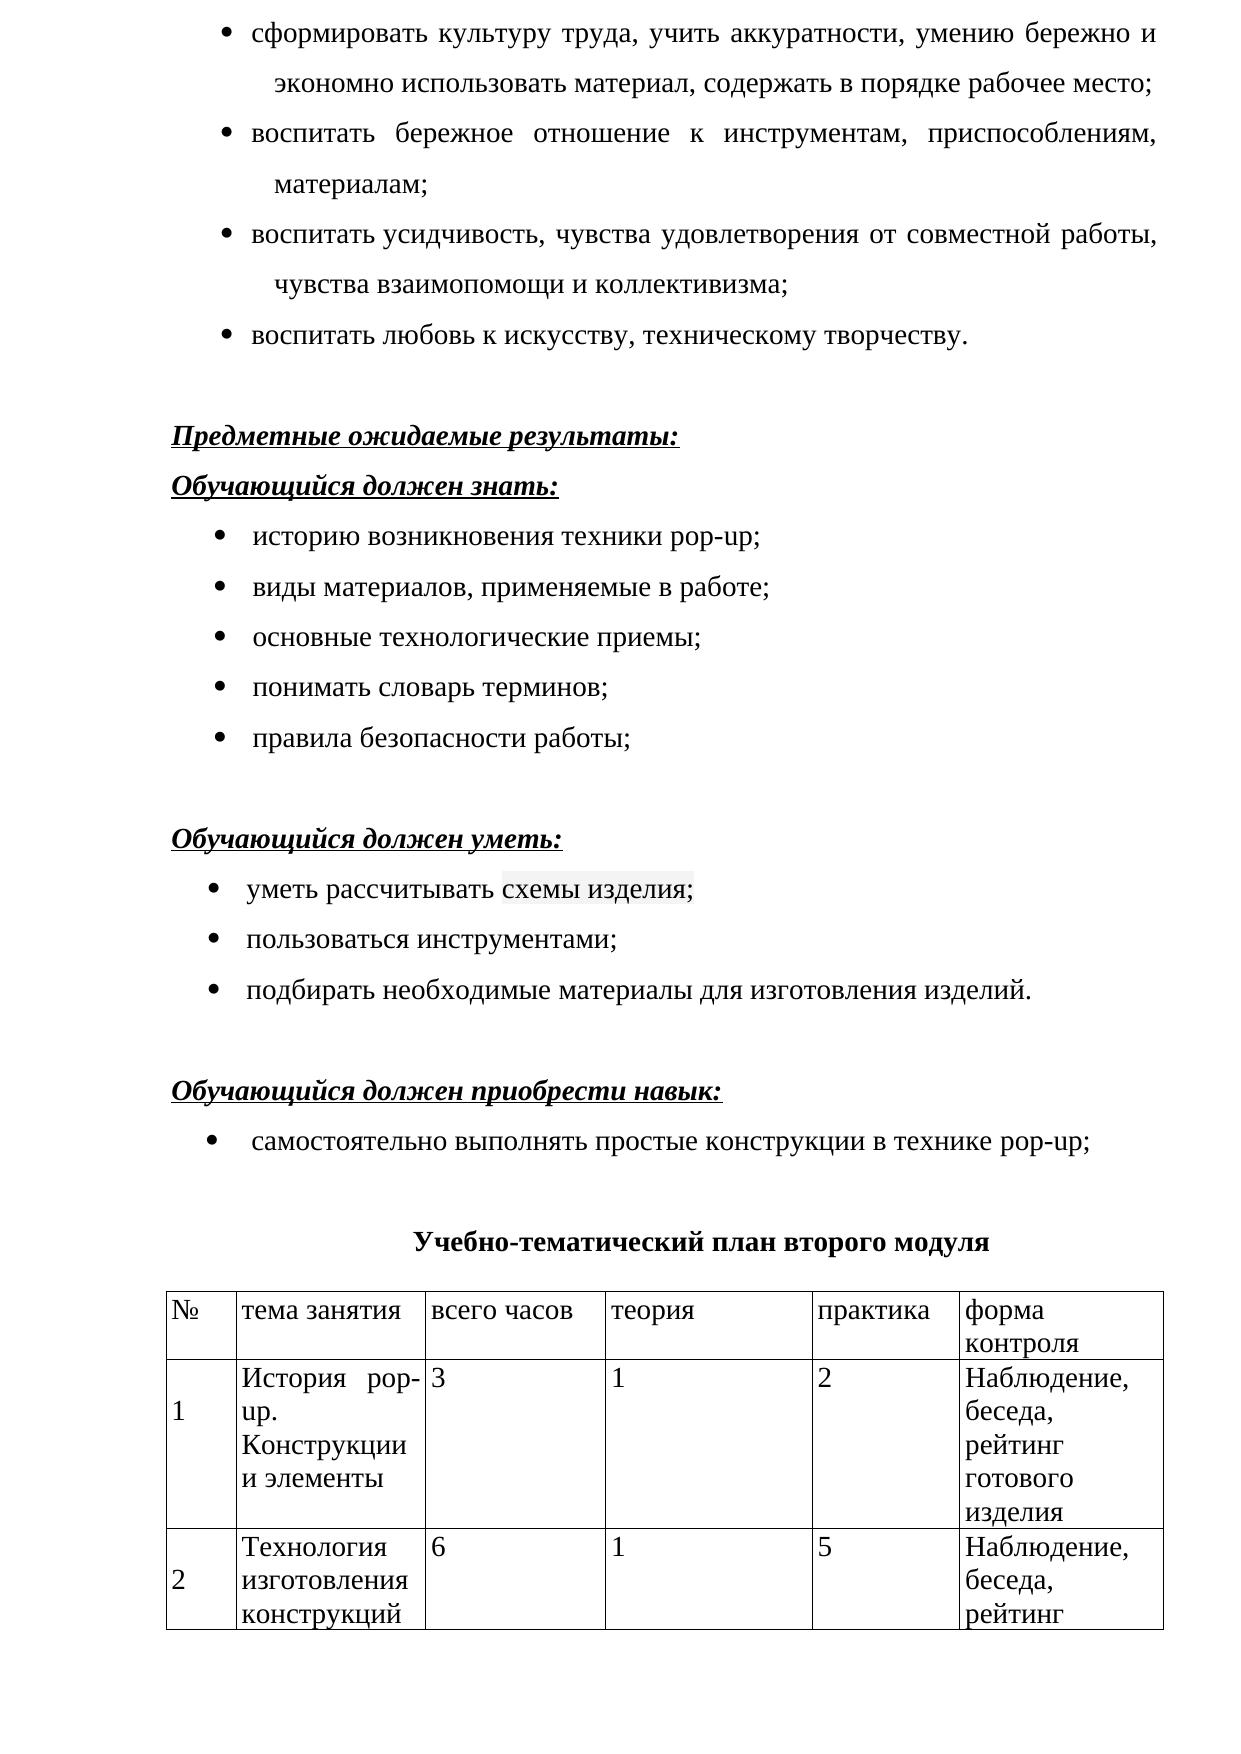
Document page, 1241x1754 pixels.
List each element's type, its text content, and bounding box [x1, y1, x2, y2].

list воспитать бережное отношение к инструментам, приспособлениям, материалам; [222, 116, 1158, 199]
table_header практика [813, 1292, 959, 1359]
text Предметные ожидаемые результаты: [171, 418, 1158, 451]
table_cell 2 [167, 1529, 236, 1629]
table_cell 1 [606, 1529, 812, 1629]
list виды материалов, применяемые в работе; [215, 569, 1158, 602]
list сформировать культуру труда, учить аккуратности, умению бережно и экономно использовать материал, содержать в порядке рабочее место; [222, 15, 1158, 99]
text Учебно-тематический план второго модуля [171, 1224, 1158, 1257]
list самостоятельно выполнять простые конструкции в технике pop-up; [207, 1123, 1158, 1157]
text Обучающийся должен уметь: [171, 821, 1158, 854]
table_header тема занятия [237, 1292, 425, 1359]
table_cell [960, 1529, 1163, 1629]
table_header форма контроля [960, 1292, 1163, 1359]
text Обучающийся должен знать: [171, 468, 1158, 502]
list воспитать любовь к искусству, техническому творчеству. [222, 317, 1158, 351]
table_cell История pop-uр. Конструкции и элементы [237, 1360, 425, 1528]
list уметь рассчитывать схемы изделия; [209, 871, 1158, 905]
table_cell 3 [426, 1360, 605, 1528]
list историю возникновения техники pop-up; [215, 518, 1158, 552]
table_cell 1 [167, 1360, 236, 1528]
table_cell 6 [426, 1529, 605, 1629]
table_cell 2 [813, 1360, 959, 1528]
list подбирать необходимые материалы для изготовления изделий. [209, 972, 1158, 1006]
list основные технологические приемы; [215, 619, 1158, 653]
list пользоваться инструментами; [209, 921, 1158, 955]
text Обучающийся должен приобрести навык: [171, 1073, 1158, 1106]
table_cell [237, 1529, 425, 1629]
table_cell 5 [813, 1529, 959, 1629]
table_header теория [606, 1292, 812, 1359]
list понимать словарь терминов; [215, 669, 1158, 703]
table_header всего часов [426, 1292, 605, 1359]
list правила безопасности работы; [215, 720, 1158, 754]
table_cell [960, 1360, 1163, 1528]
table_cell 1 [606, 1360, 812, 1528]
list воспитать усидчивость, чувства удовлетворения от совместной работы, чувства взаимопомощи и коллективизма; [222, 216, 1158, 300]
table_header № [167, 1292, 236, 1359]
